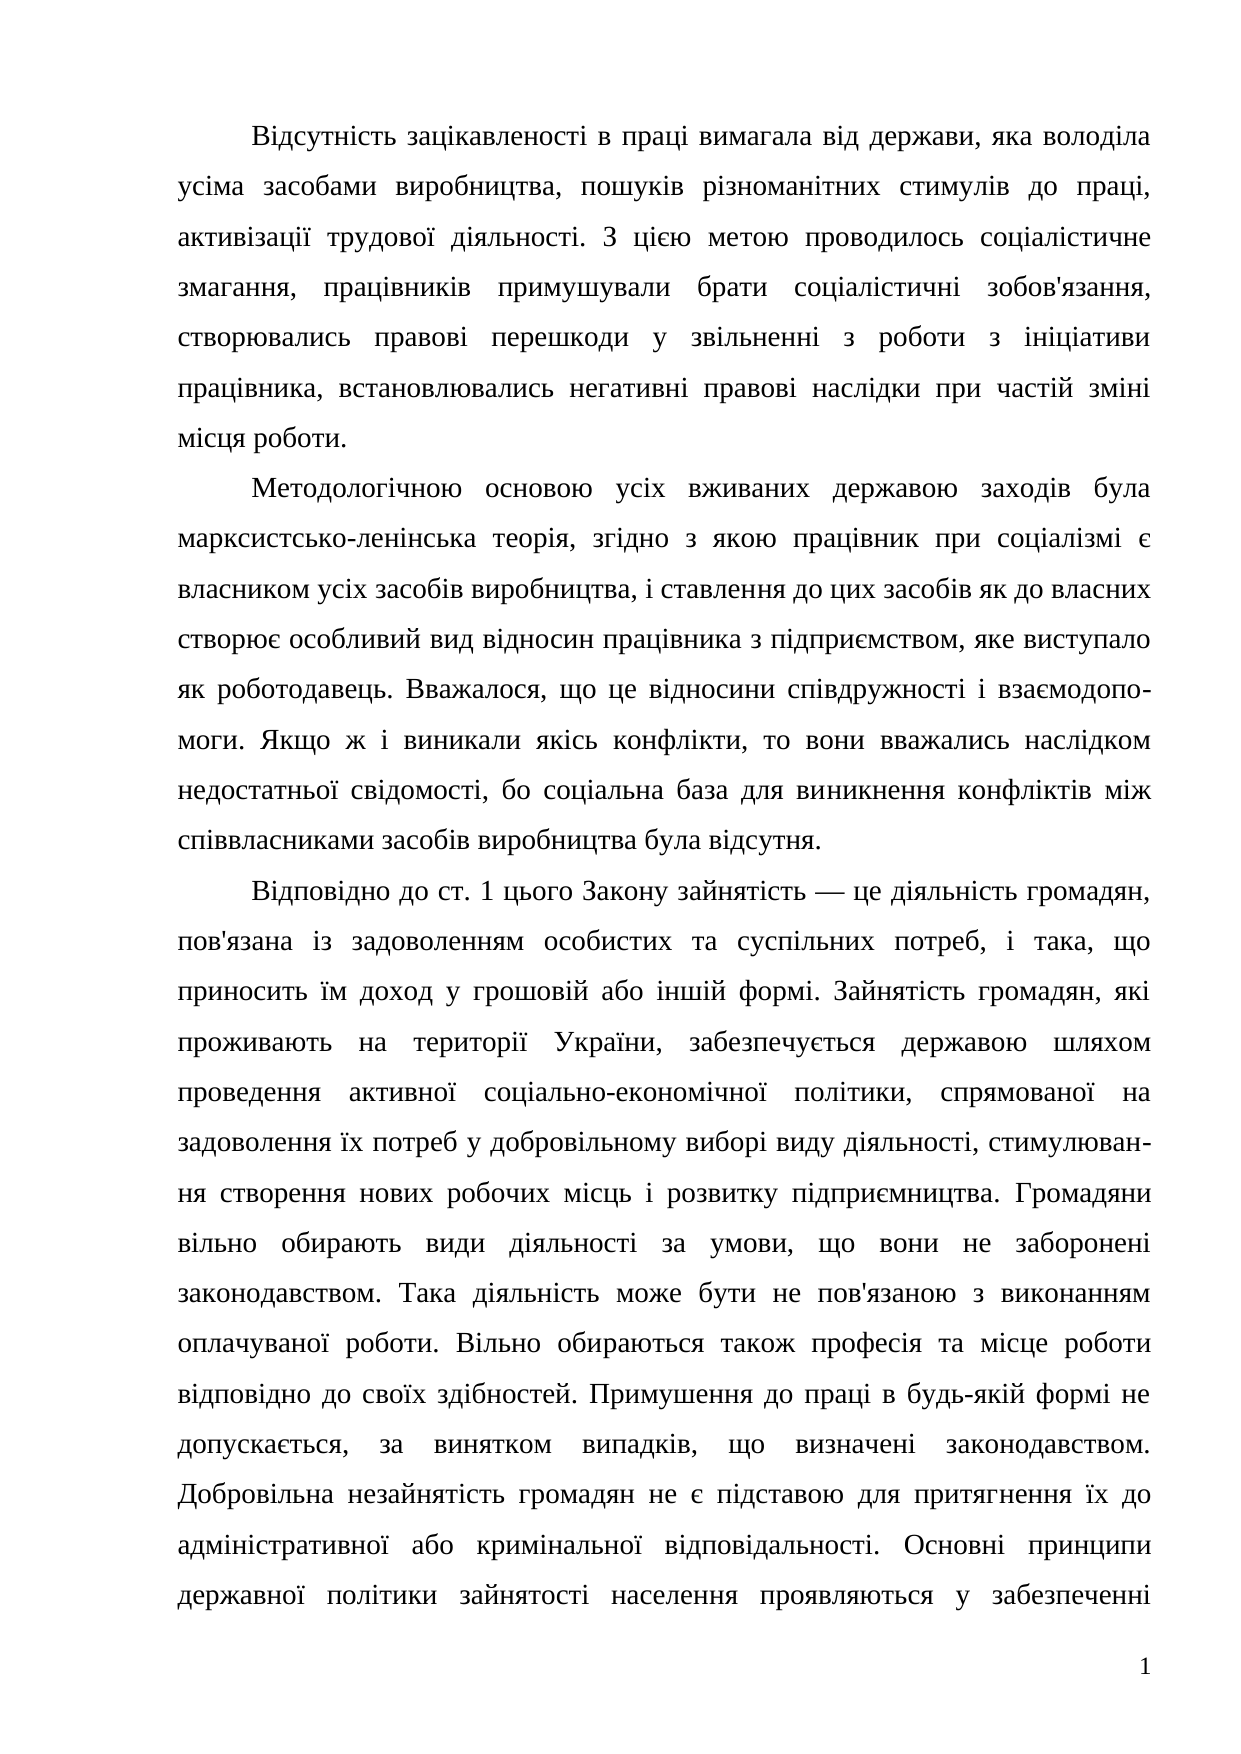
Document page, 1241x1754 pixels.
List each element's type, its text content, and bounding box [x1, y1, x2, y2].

text Відсутність зацікавленості в праці вимагала від держави, яка володіла усіма засобами виробництва, пошуків різноманітних стимулів до праці, активізації трудової діяльності. З цією метою проводилось соціалістичне змагання, працівників примушували брати соціалістичні зобов'язання, створювались правові перешкоди у звільненні з роботи з ініціативи працівника, встановлювались негативні правові наслідки при частій зміні місця роботи. [177, 118, 1152, 453]
text Методологічною основою усіх вживаних державою заходів була марксистсько-ленінська теорія, згідно з якою працівник при соціалізмі є власником усіх засобів виробництва, і ставлення до цих засобів як до власних створює особливий вид відносин працівника з підприємством, яке виступало як роботодавець. Вважалося, що це відносини співдружності і взаємодопомоги. Якщо ж і виникали якісь конфлікти, то вони вважались наслідком недостатньої свідомості, бо соціальна база для виникнення конфліктів між співвласниками засобів виробництва була відсутня. [177, 470, 1152, 856]
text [177, 873, 1152, 1611]
